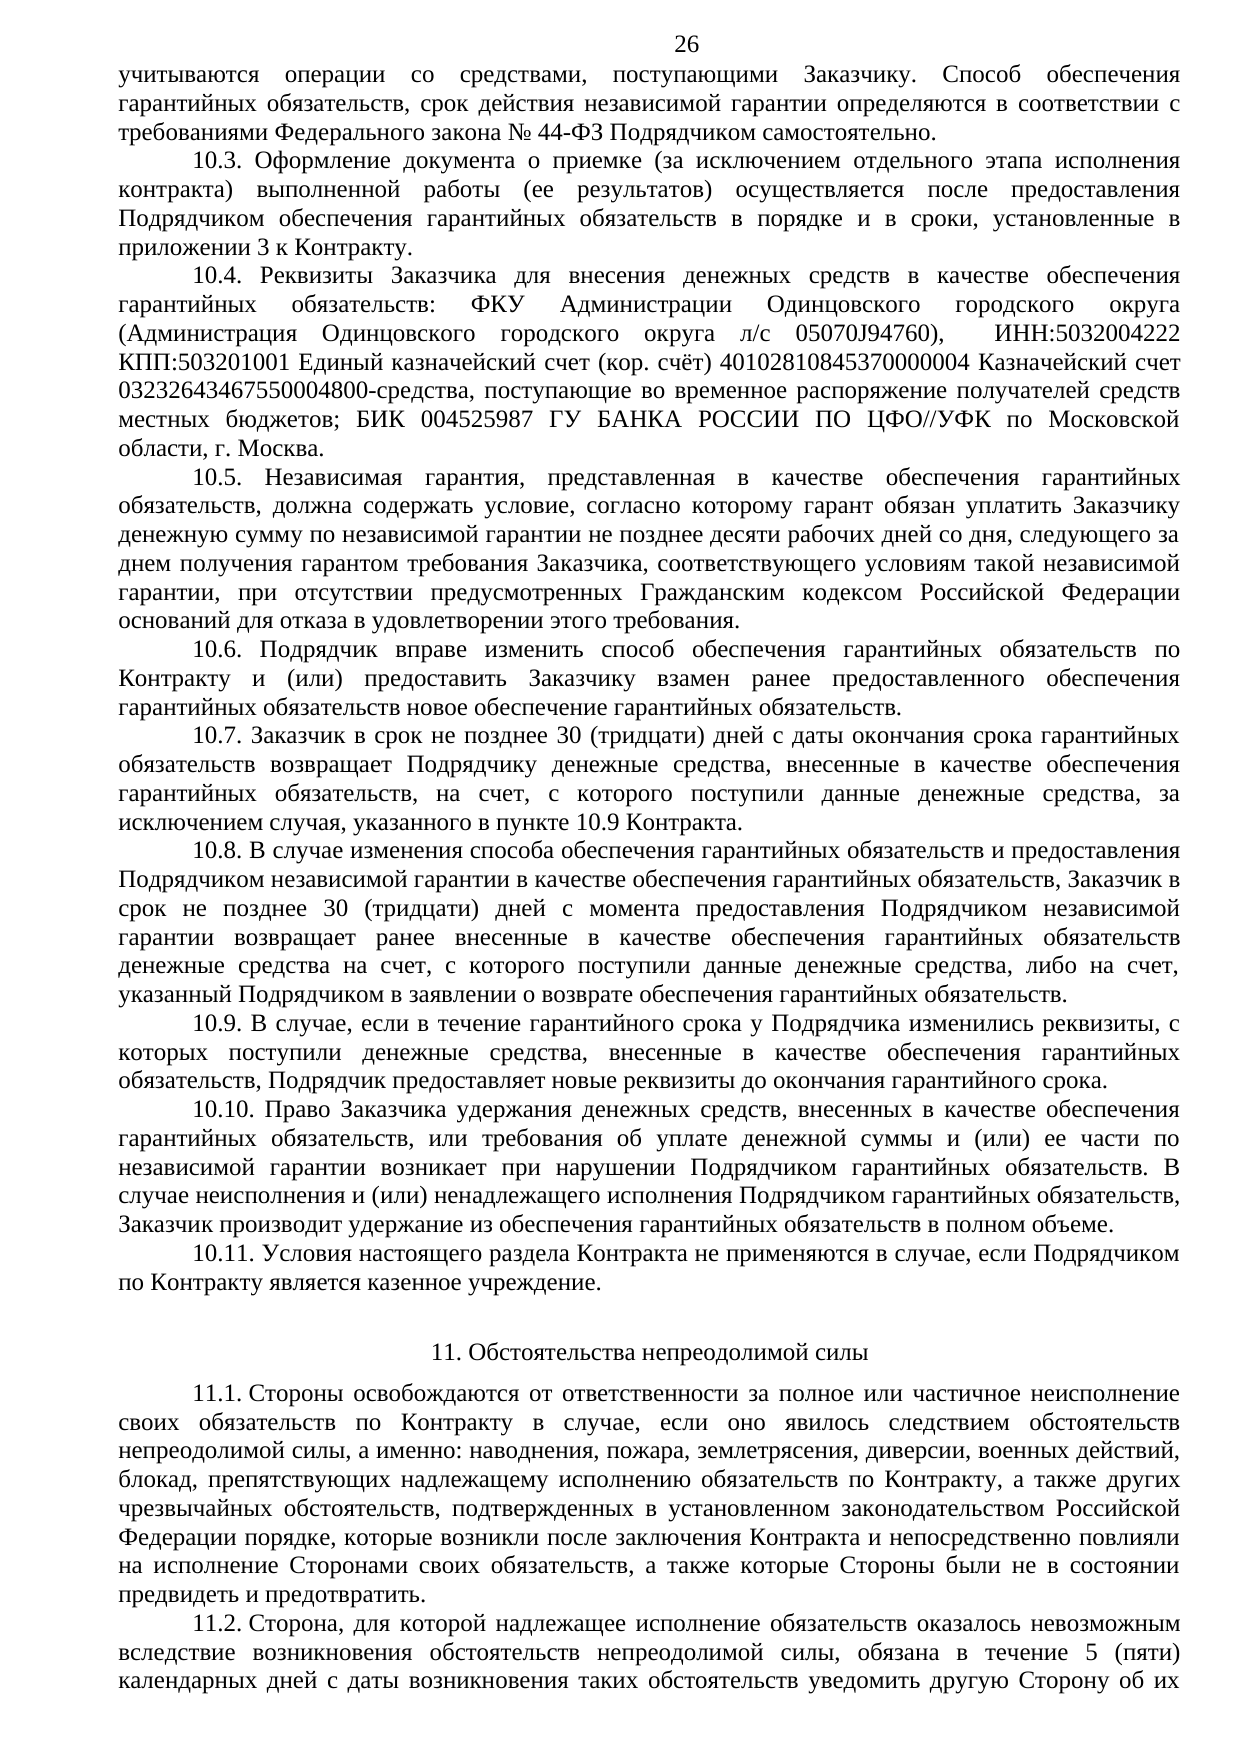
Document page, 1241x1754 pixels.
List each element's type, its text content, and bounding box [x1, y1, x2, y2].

text 10.3. Оформление документа о приемке (за исключением отдельного этапа исполнения контракта) выполненной работы (ее результатов) осуществляется после предоставления Подрядчиком обеспечения гарантийных обязательств в порядке и в сроки, установленные в приложении 3 к Контракту. [118, 145, 1181, 260]
text 10.5. Независимая гарантия, представленная в качестве обеспечения гарантийных обязательств, должна содержать условие, согласно которому гарант обязан уплатить Заказчику денежную сумму по независимой гарантии не позднее десяти рабочих дней со дня, следующего за днем получения гарантом требования Заказчика, соответствующего условиям такой независимой гарантии, при отсутствии предусмотренных Гражданским кодексом Российской Федерации оснований для отказа в удовлетворении этого требования. [118, 462, 1181, 634]
text 10.7. Заказчик в срок не позднее 30 (тридцати) дней с даты окончания срока гарантийных обязательств возвращает Подрядчику денежные средства, внесенные в качестве обеспечения гарантийных обязательств, на счет, с которого поступили данные денежные средства, за исключением случая, указанного в пункте 10.9 Контракта. [118, 720, 1181, 835]
text 10.4. Реквизиты Заказчика для внесения денежных средств в качестве обеспечения гарантийных обязательств: ФКУ Администрации Одинцовского городского округа (Администрация Одинцовского городского округа л/с 05070J94760), ИНН:5032004222 КПП:503201001 Единый казначейский счет (кор. счёт) 40102810845370000004 Казначейский счет 03232643467550004800-средства, поступающие во временное распоряжение получателей средств местных бюджетов; БИК 004525987 ГУ БАНКА РОССИИ ПО ЦФО//УФК по Московской области, г. Москва. [118, 260, 1181, 462]
text Обстоятельства непреодолимой силы [118, 1337, 1181, 1365]
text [118, 59, 1181, 145]
text 10.10. Право Заказчика удержания денежных средств, внесенных в качестве обеспечения гарантийных обязательств, или требования об уплате денежной суммы и (или) ее части по независимой гарантии возникает при нарушении Подрядчиком гарантийных обязательств. В случае неисполнения и (или) ненадлежащего исполнения Подрядчиком гарантийных обязательств, Заказчик производит удержание из обеспечения гарантийных обязательств в полном объеме. [118, 1094, 1181, 1238]
text 10.11. Условия настоящего раздела Контракта не применяются в случае, если Подрядчиком по Контракту является казенное учреждение. [118, 1238, 1181, 1295]
text 10.6. Подрядчик вправе изменить способ обеспечения гарантийных обязательств по Контракту и (или) предоставить Заказчику взамен ранее предоставленного обеспечения гарантийных обязательств новое обеспечение гарантийных обязательств. [118, 634, 1181, 720]
text Стороны освобождаются от ответственности за полное или частичное неисполнение своих обязательств по Контракту в случае, если оно явилось следствием обстоятельств непреодолимой силы, а именно: наводнения, пожара, землетрясения, диверсии, военных действий, блокад, препятствующих надлежащему исполнению обязательств по Контракту, а также других чрезвычайных обстоятельств, подтвержденных в установленном законодательством Российской Федерации порядке, которые возникли после заключения Контракта и непосредственно повлияли на исполнение Сторонами своих обязательств, а также которые Стороны были не в состоянии предвидеть и предотвратить. [118, 1378, 1181, 1608]
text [118, 1608, 1181, 1694]
text 10.8. В случае изменения способа обеспечения гарантийных обязательств и предоставления Подрядчиком независимой гарантии в качестве обеспечения гарантийных обязательств, Заказчик в срок не позднее 30 (тридцати) дней с момента предоставления Подрядчиком независимой гарантии возвращает ранее внесенные в качестве обеспечения гарантийных обязательств денежные средства на счет, с которого поступили данные денежные средства, либо на счет, указанный Подрядчиком в заявлении о возврате обеспечения гарантийных обязательств. [118, 835, 1181, 1008]
text 10.9. В случае, если в течение гарантийного срока у Подрядчика изменились реквизиты, с которых поступили денежные средства, внесенные в качестве обеспечения гарантийных обязательств, Подрядчик предоставляет новые реквизиты до окончания гарантийного срока. [118, 1008, 1181, 1094]
